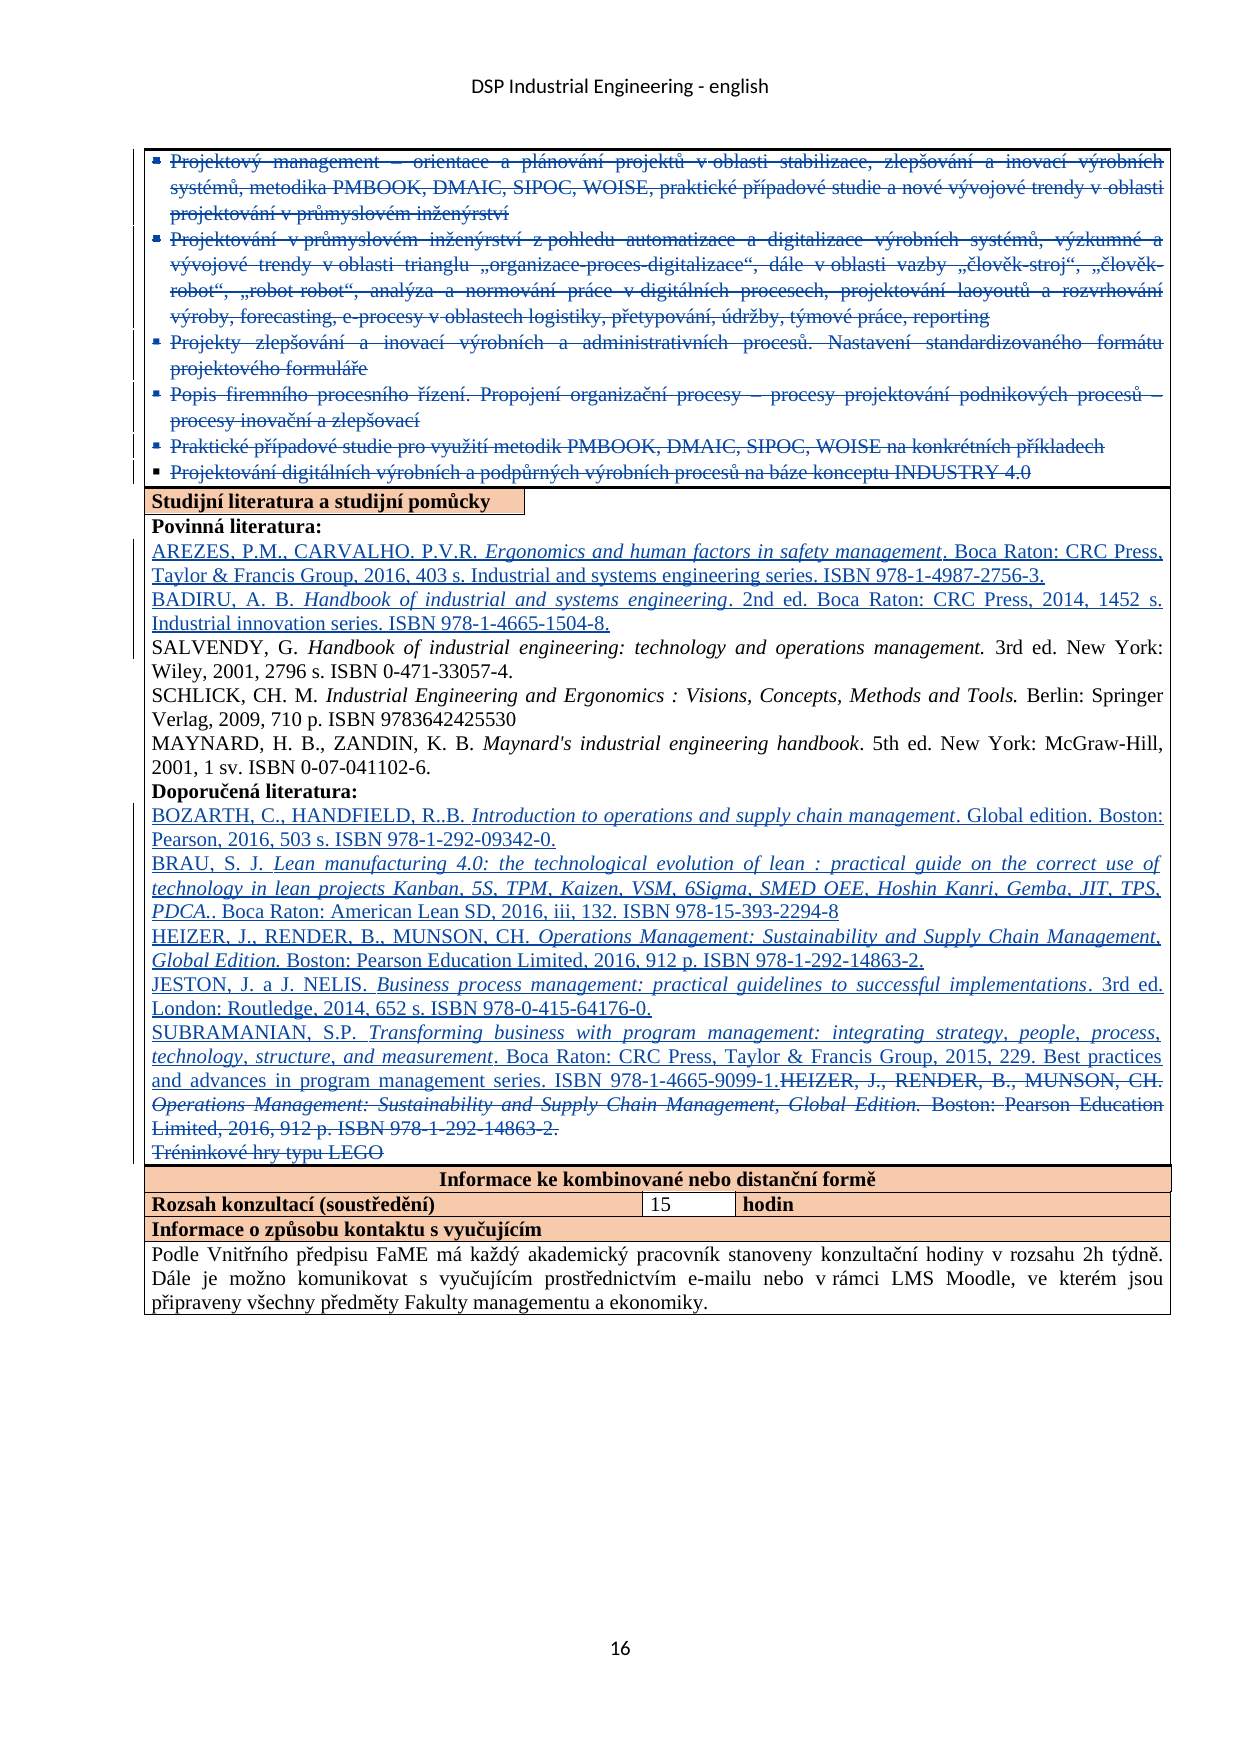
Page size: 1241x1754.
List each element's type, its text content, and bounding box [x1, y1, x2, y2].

table_cell hodin [736, 1193, 1170, 1216]
table_cell Informace ke kombinované nebo distanční formě [145, 1167, 1171, 1191]
table_cell Povinná literatura: SALVENDY, G. Handbook of industrial engineering: technology and operations management. 3rd ed. New York: Wiley, 2001, 2796 s. ISBN 0-471-33057-4. SCHLICK, CH. M. Industrial Engineering and Ergonomics : Visions, Concepts, Methods and Tools. Berlin: Springer Verlag, 2009, 710 p. ISBN 9783642425530 MAYNARD, H. B., ZANDIN, K. B. Maynard's industrial engineering handbook. 5th ed. New York: McGraw-Hill, 2001, 1 sv. ISBN 0-07-041102-6. Doporučená literatura: [145, 514, 1170, 1164]
table_cell [525, 489, 1170, 513]
table_cell [145, 151, 1170, 486]
table_cell Studijní literatura a studijní pomůcky [145, 489, 524, 513]
table_cell Rozsah konzultací (soustředění) [145, 1193, 642, 1216]
table_cell Informace o způsobu kontaktu s vyučujícím [145, 1217, 1170, 1241]
table_cell 15 [643, 1193, 735, 1216]
table_cell Podle Vnitřního předpisu FaME má každý akademický pracovník stanoveny konzultační hodiny v rozsahu 2h týdně. Dále je možno komunikovat s vyučujícím prostřednictvím e-mailu nebo v rámci LMS Moodle, ve kterém jsou připraveny všechny předměty Fakulty managementu a ekonomiky. [145, 1242, 1170, 1314]
